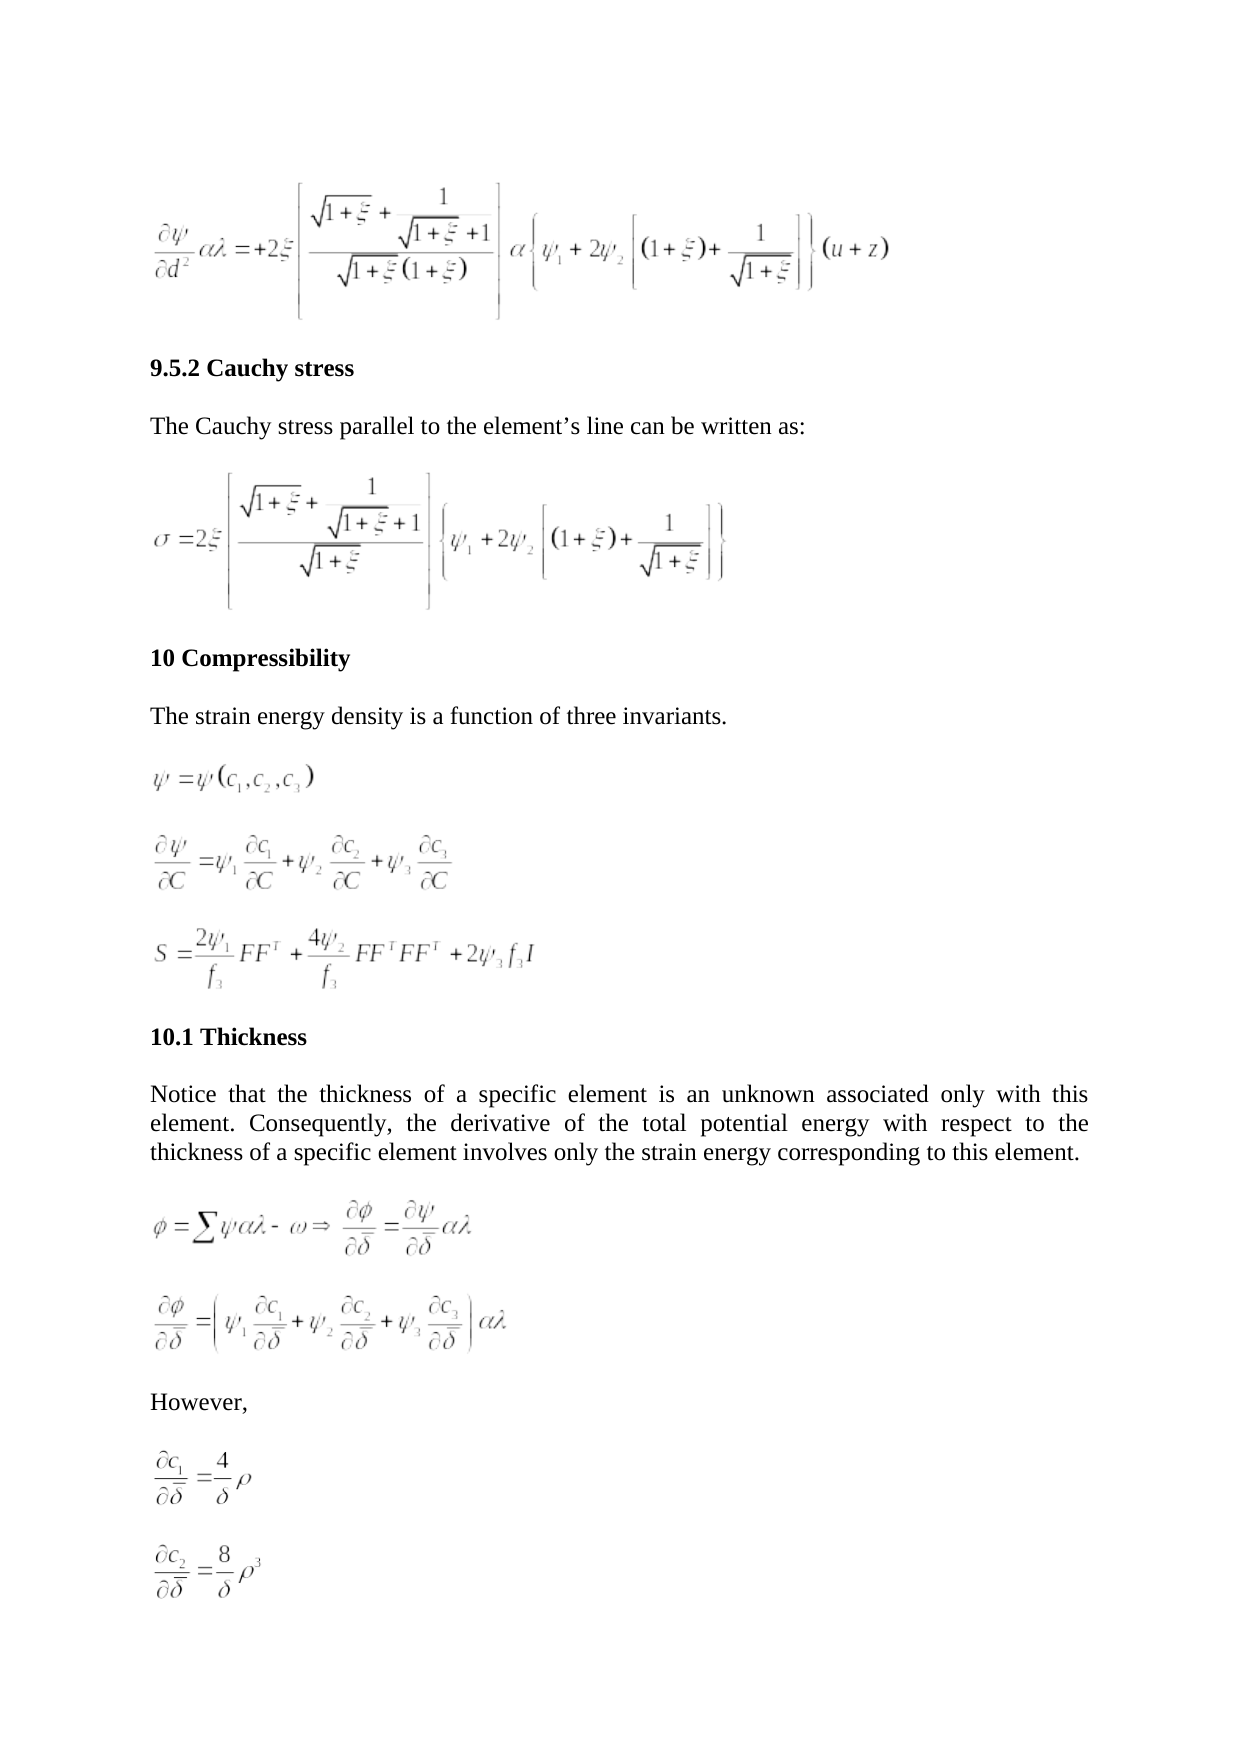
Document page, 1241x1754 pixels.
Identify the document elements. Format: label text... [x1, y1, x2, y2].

text Notice that the thickness of a specific element is an unknown associated only with this element. Consequently, the derivative of the total potential energy with respect to the thickness of a specific element involves only the strain energy corresponding to this element. [150, 1079, 1090, 1166]
text 10.1 Thickness [150, 1022, 1090, 1051]
text The Cauchy stress parallel to the element’s line can be written as: [150, 411, 1090, 440]
text 9.5.2 Cauchy stress [150, 353, 1090, 382]
text 10 Compressibility [150, 643, 1090, 672]
text The strain energy density is a function of three invariants. [150, 701, 1090, 729]
text However, [150, 1387, 1090, 1416]
